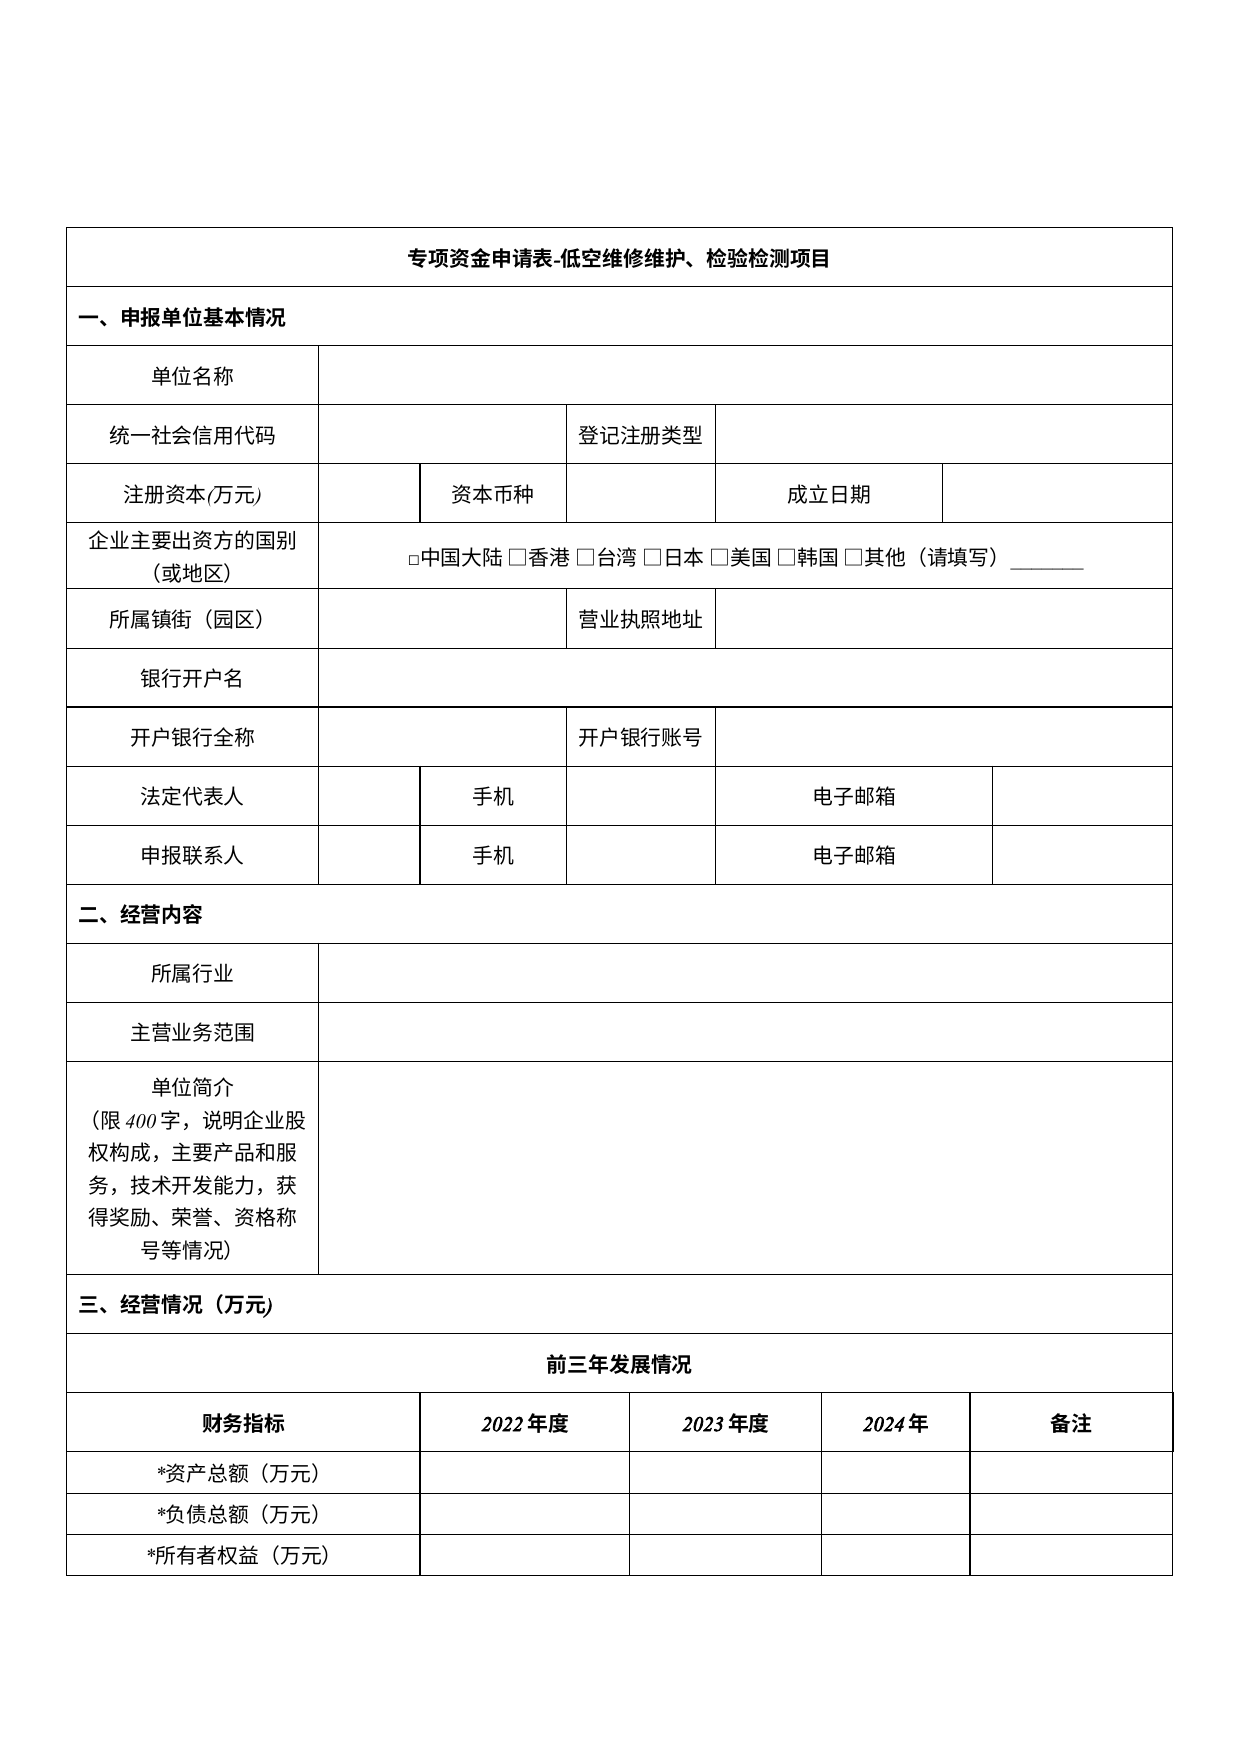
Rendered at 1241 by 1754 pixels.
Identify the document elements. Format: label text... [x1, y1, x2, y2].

table_cell 银行开户名 [67, 649, 318, 706]
table_cell 电子邮箱 [716, 826, 992, 884]
table_cell 登记注册类型 [567, 405, 715, 463]
table_cell 统一社会信用代码 [67, 405, 318, 463]
table_cell [319, 826, 419, 884]
table_cell □中国大陆 □香港 □台湾 □日本 □美国 □韩国 □其他（请填写）_______ [319, 523, 1172, 588]
table_cell 手机 [421, 767, 566, 824]
table_cell [971, 1452, 1172, 1492]
table_cell [319, 464, 419, 522]
table_cell 2023年度 [630, 1393, 821, 1451]
table_cell [319, 405, 566, 463]
table_cell [319, 1062, 1172, 1274]
table_cell [716, 589, 1172, 647]
table_cell 2024年 [822, 1393, 969, 1451]
table_cell [319, 1003, 1172, 1061]
table_cell [319, 708, 566, 766]
table_cell [943, 464, 1172, 522]
table_cell 手机 [421, 826, 566, 884]
table_cell [971, 1535, 1172, 1575]
table_cell 成立日期 [716, 464, 942, 522]
table_cell [421, 1452, 629, 1492]
table_cell 一、申报单位基本情况 [67, 287, 1172, 345]
table_cell [630, 1535, 821, 1575]
table_cell 2022年度 [421, 1393, 629, 1451]
table_cell [716, 708, 1172, 766]
table_cell 所属行业 [67, 944, 318, 1002]
table_cell 申报联系人 [67, 826, 318, 884]
table_cell 备注 [971, 1393, 1172, 1451]
table_cell [822, 1535, 969, 1575]
table_cell [421, 1494, 629, 1534]
table_cell [567, 464, 715, 522]
table_cell 开户银行全称 [67, 708, 318, 766]
table_cell [319, 346, 1172, 404]
table_cell [319, 649, 1172, 706]
table_cell [319, 944, 1172, 1002]
table_header 专项资金申请表-低空维修维护、检验检测项目 [67, 228, 1172, 286]
table_cell [993, 767, 1172, 824]
table_cell 企业主要出资方的国别（或地区） [67, 523, 318, 588]
table_cell 财务指标 [67, 1393, 419, 1451]
table_cell [822, 1452, 969, 1492]
table_cell 注册资本(万元) [67, 464, 318, 522]
table_cell [421, 1535, 629, 1575]
table_cell 法定代表人 [67, 767, 318, 824]
table_cell [567, 767, 715, 824]
table_cell [630, 1452, 821, 1492]
table_cell [319, 589, 566, 647]
table_cell *负债总额（万元） [67, 1494, 419, 1534]
table_cell 前三年发展情况 [67, 1334, 1172, 1392]
table_cell 单位名称 [67, 346, 318, 404]
table_cell [567, 826, 715, 884]
table_cell 二、经营内容 [67, 885, 1172, 943]
table_cell [993, 826, 1172, 884]
table_cell [716, 405, 1172, 463]
table_cell *资产总额（万元） [67, 1452, 419, 1492]
table_cell 开户银行账号 [567, 708, 715, 766]
table_cell [319, 767, 419, 824]
table_cell 电子邮箱 [716, 767, 992, 824]
table_cell 单位简介 （限400字，说明企业股权构成，主要产品和服务，技术开发能力，获得奖励、荣誉、资格称号等情况） [67, 1062, 318, 1274]
table_cell *所有者权益（万元） [67, 1535, 419, 1575]
table_cell [971, 1494, 1172, 1534]
table_cell 三、经营情况（万元) [67, 1275, 1172, 1333]
table_cell 所属镇街（园区） [67, 589, 318, 647]
table_cell [822, 1494, 969, 1534]
table_cell 营业执照地址 [567, 589, 715, 647]
table_cell 资本币种 [421, 464, 566, 522]
table_cell 主营业务范围 [67, 1003, 318, 1061]
table_cell [630, 1494, 821, 1534]
